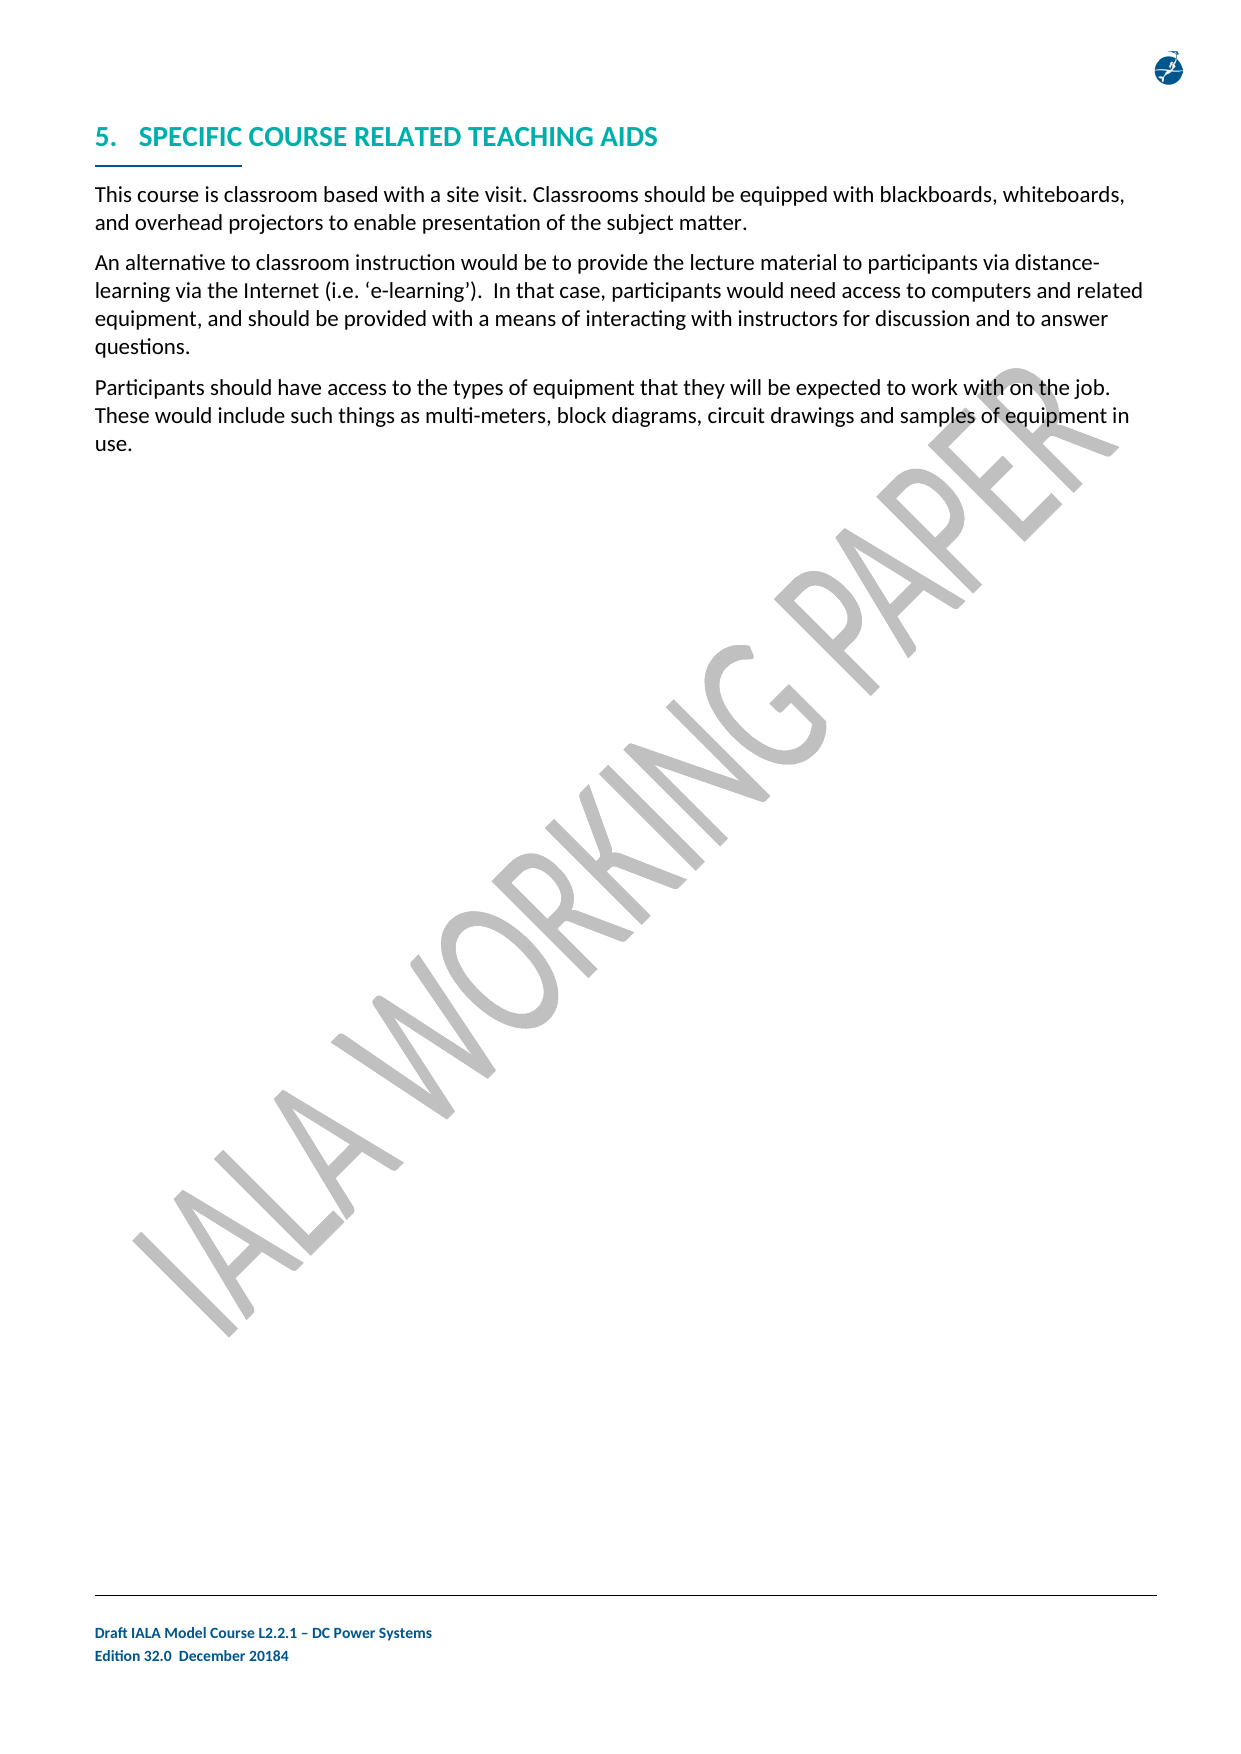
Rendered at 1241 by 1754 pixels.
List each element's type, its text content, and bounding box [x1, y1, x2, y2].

text This course is classroom based with a site visit. Classrooms should be equipped with blackboards, whiteboards, and overhead projectors to enable presentation of the subject matter. [94, 180, 1157, 236]
text An alternative to classroom instruction would be to provide the lecture material to participants via distance-learning via the Internet (i.e. ‘e-learning’). In that case, participants would need access to computers and related equipment, and should be provided with a means of interacting with instructors for discussion and to answer questions. [94, 248, 1157, 360]
subtitle Specific Course Related Teaching Aids [94, 118, 1157, 154]
text Participants should have access to the types of equipment that they will be expected to work with on the job. These would include such things as multi-meters, block diagrams, circuit drawings and samples of equipment in use. [94, 373, 1157, 457]
picture [1123, 1, 1241, 120]
